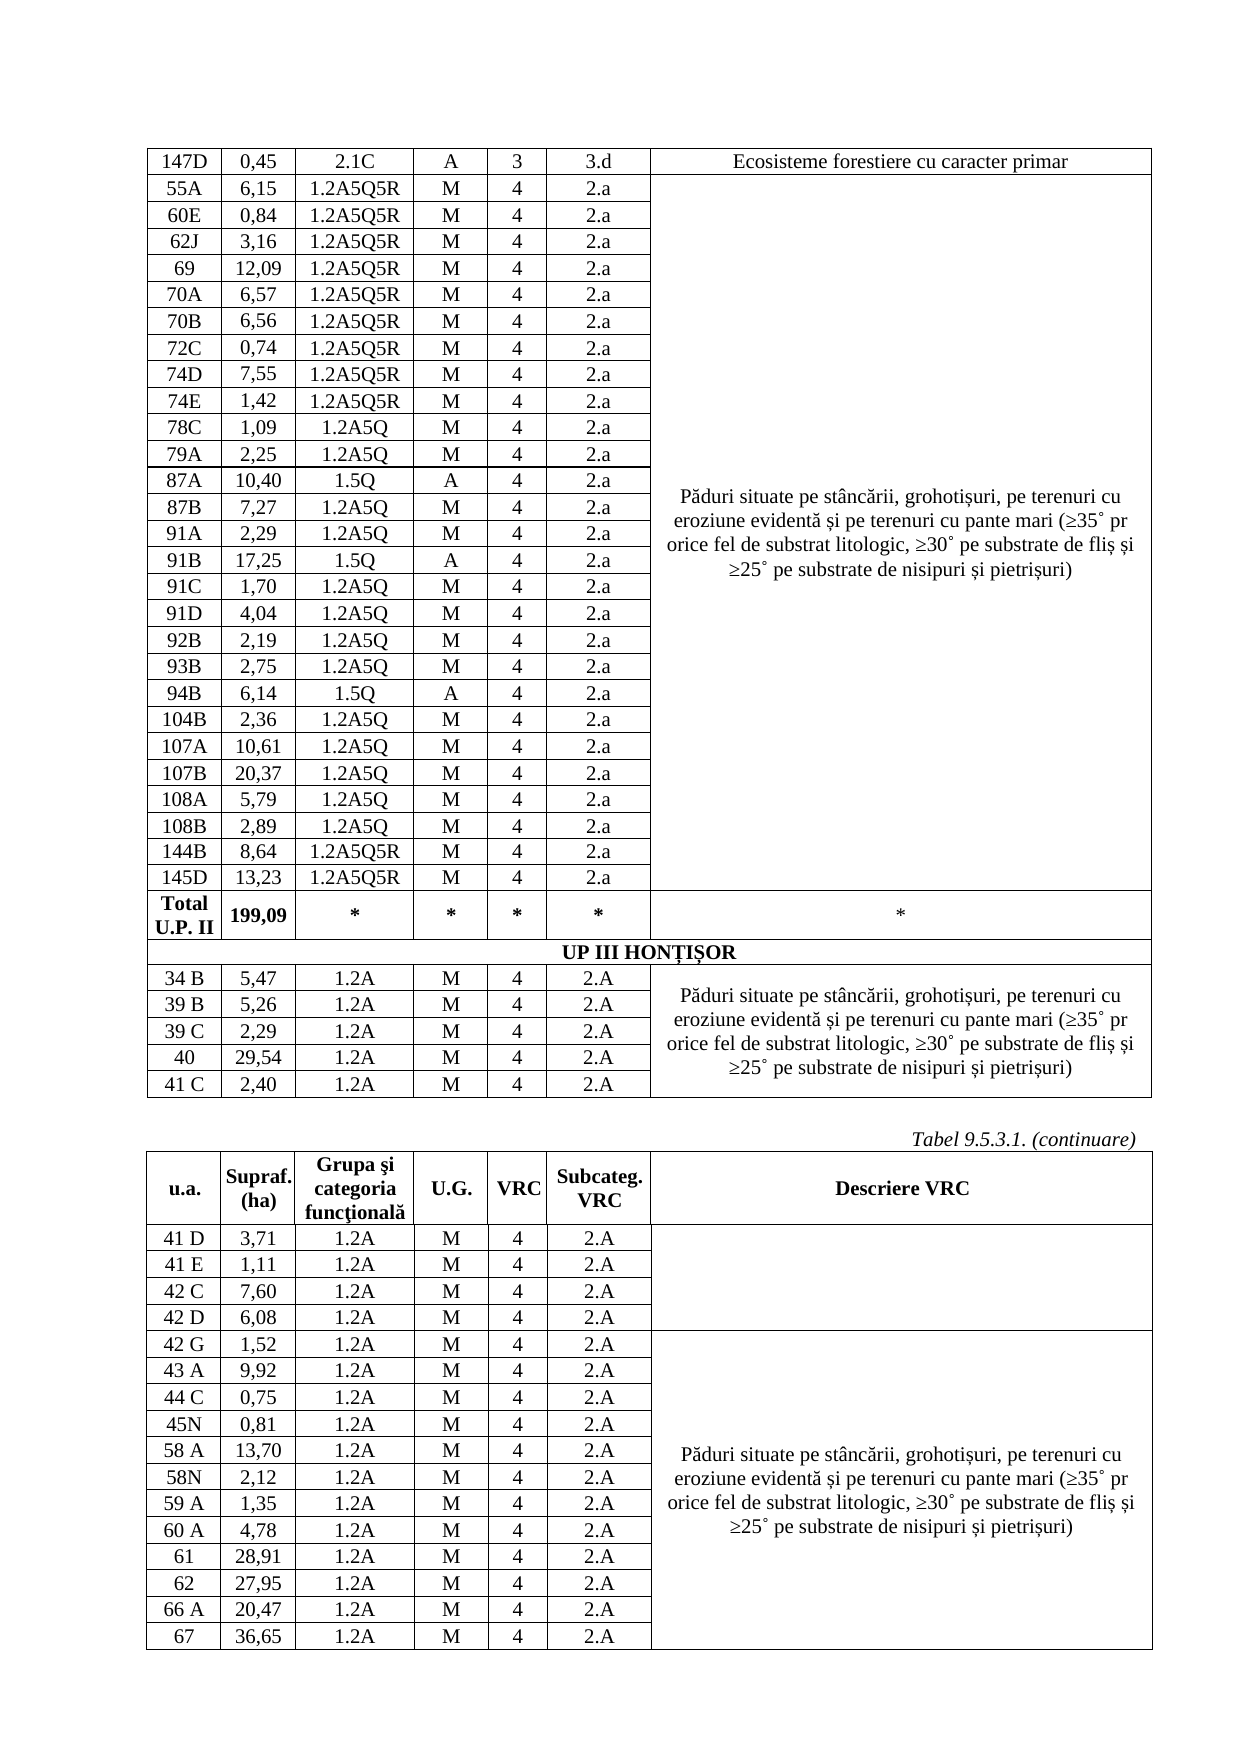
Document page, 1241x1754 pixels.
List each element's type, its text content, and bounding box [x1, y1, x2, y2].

table_cell 1.2A5Q [296, 654, 413, 679]
table_cell 107A [148, 733, 221, 759]
table_cell 108A [148, 786, 221, 812]
table_cell 55A [148, 175, 221, 201]
table_cell 1.2A5Q5R [296, 335, 413, 360]
table_cell 1.2A5Q5R [296, 255, 413, 281]
table_cell 91B [148, 547, 221, 573]
table_cell 29,54 [222, 1045, 295, 1070]
table_cell M [414, 760, 487, 785]
table_cell M [415, 1464, 488, 1489]
table_cell 2.A [548, 1490, 651, 1516]
table_cell 17,25 [222, 547, 295, 573]
table_cell 145D [148, 865, 221, 889]
table_cell M [414, 1045, 487, 1070]
table_cell 4 [488, 865, 546, 889]
table_cell 147D [148, 149, 221, 174]
table_cell 2,19 [222, 627, 295, 652]
table_cell 2.A [548, 1251, 651, 1277]
table_cell UP III HONȚIȘOR [148, 940, 1151, 964]
table_cell 3.d [547, 149, 650, 174]
table_cell 87B [148, 494, 221, 519]
table_cell 1.2A [296, 1358, 414, 1383]
table_cell M [414, 494, 487, 519]
table_cell 2.a [547, 707, 650, 732]
table_cell 39 C [148, 1018, 221, 1043]
table_cell 5,47 [222, 965, 295, 990]
table_cell 4 [488, 786, 546, 812]
table_cell M [415, 1251, 488, 1277]
table_cell 7,55 [222, 361, 295, 387]
table_cell 2.A [547, 1045, 650, 1070]
table_cell 28,91 [221, 1544, 295, 1569]
table_cell 4 [488, 414, 546, 440]
table_cell 2.a [547, 388, 650, 413]
table_cell 10,40 [222, 468, 295, 493]
table_cell 1.2A5Q5R [296, 282, 413, 307]
table_cell 41 D [147, 1225, 220, 1250]
table_header Grupa şi categoria funcţională [295, 1152, 413, 1224]
table_cell * [651, 891, 1151, 939]
table_cell M [414, 414, 487, 440]
table_header Supraf. (ha) [221, 1152, 294, 1224]
table_cell 61 [147, 1544, 220, 1569]
table_cell 69 [148, 255, 221, 281]
table_cell 1,42 [222, 388, 295, 413]
table_cell M [415, 1358, 488, 1383]
table_cell 10,61 [222, 733, 295, 759]
table_cell 40 [148, 1045, 221, 1070]
table_cell 1,52 [221, 1331, 295, 1357]
table_cell 70A [148, 282, 221, 307]
table_cell 1.2A5Q [296, 707, 413, 732]
table_cell 1.2A [296, 1384, 414, 1410]
table_cell 2.a [547, 839, 650, 863]
table_cell 0,75 [221, 1384, 295, 1410]
table_cell 199,09 [222, 891, 295, 939]
table_cell 2.a [547, 441, 650, 466]
table_cell M [414, 965, 487, 990]
table_cell 2.A [547, 1018, 650, 1043]
table_cell 1.2A5Q5R [296, 175, 413, 201]
table_cell 27,95 [221, 1570, 295, 1596]
table_cell 4 [489, 1251, 547, 1277]
table_cell 4,78 [221, 1517, 295, 1542]
table_cell 2.A [547, 1071, 650, 1097]
table_cell 79A [148, 441, 221, 466]
table_cell 2.A [548, 1358, 651, 1383]
table_cell 1.2A5Q5R [296, 388, 413, 413]
table_cell 1.2A5Q5R [296, 202, 413, 227]
table_cell M [415, 1544, 488, 1569]
table_cell 94B [148, 680, 221, 706]
table_cell 6,15 [222, 175, 295, 201]
table_cell M [415, 1411, 488, 1436]
table_cell 1.2A5Q5R [296, 229, 413, 254]
table_cell 2.A [548, 1305, 651, 1330]
table_cell 91C [148, 574, 221, 599]
table_cell A [414, 468, 487, 493]
table_cell 4 [488, 468, 546, 493]
table_cell 93B [148, 654, 221, 679]
table_cell 4 [488, 991, 546, 1017]
table_cell 13,23 [222, 865, 295, 889]
table_cell 2.a [547, 733, 650, 759]
table_cell 42 D [147, 1305, 220, 1330]
table_cell 2.A [548, 1437, 651, 1463]
table_cell M [414, 707, 487, 732]
table_cell 78C [148, 414, 221, 440]
table_cell 41 C [148, 1071, 221, 1097]
table_cell 1.5Q [296, 468, 413, 493]
table_cell 2.a [547, 680, 650, 706]
table_cell 1.2A5Q [296, 733, 413, 759]
table_cell 2.a [547, 255, 650, 281]
table_cell 2.a [547, 202, 650, 227]
table_cell M [414, 786, 487, 812]
table_cell 2.a [547, 600, 650, 626]
table_cell 2,36 [222, 707, 295, 732]
table_cell 1.2A [296, 1305, 414, 1330]
table_cell M [414, 865, 487, 889]
table_cell M [414, 813, 487, 838]
table_cell 3 [488, 149, 546, 174]
table_cell Păduri situate pe stâncării, grohotișuri, pe terenuri cu eroziune evidentă și pe terenuri cu pante mari (≥35˚ pr orice fel de substrat litologic, ≥30˚ pe substrate de fliș și ≥25˚ pe substrate de nisipuri și pietrișuri) [652, 1331, 1152, 1649]
table_cell 6,57 [222, 282, 295, 307]
table_cell 34 B [148, 965, 221, 990]
table_cell 4 [488, 654, 546, 679]
table_cell 2.a [547, 760, 650, 785]
table_cell 91D [148, 600, 221, 626]
table_cell 2.A [548, 1544, 651, 1569]
table_cell M [414, 308, 487, 334]
table_cell Păduri situate pe stâncării, grohotișuri, pe terenuri cu eroziune evidentă și pe terenuri cu pante mari (≥35˚ pr orice fel de substrat litologic, ≥30˚ pe substrate de fliș și ≥25˚ pe substrate de nisipuri și pietrișuri) [651, 175, 1151, 889]
table_cell 1.2A5Q [296, 760, 413, 785]
table_cell 5,79 [222, 786, 295, 812]
table_cell 1.2A5Q5R [296, 308, 413, 334]
table_cell 1.2A [296, 1225, 414, 1250]
table_cell 1,70 [222, 574, 295, 599]
table_cell * [414, 891, 487, 939]
table_cell 0,45 [222, 149, 295, 174]
table_cell 2.a [547, 574, 650, 599]
table_cell 1.2A5Q [296, 600, 413, 626]
table_cell 2.a [547, 229, 650, 254]
table_cell 2.a [547, 786, 650, 812]
table_cell 4 [488, 361, 546, 387]
table_header U.G. [414, 1152, 487, 1224]
table_cell A [414, 680, 487, 706]
table_cell * [296, 891, 413, 939]
table_cell 1.2A5Q [296, 813, 413, 838]
table_cell 4 [489, 1358, 547, 1383]
table_cell 4 [488, 813, 546, 838]
table_cell 1.2A [296, 1411, 414, 1436]
table_cell 13,70 [221, 1437, 295, 1463]
table_cell 72C [148, 335, 221, 360]
table_cell 2.a [547, 521, 650, 546]
table_cell 1.2A [296, 1331, 414, 1357]
table_cell 2.A [547, 991, 650, 1017]
table_cell 107B [148, 760, 221, 785]
table_cell 1.2A [296, 1544, 414, 1569]
table_cell 60E [148, 202, 221, 227]
table_cell M [415, 1384, 488, 1410]
table_cell * [547, 891, 650, 939]
table_cell 59 A [147, 1490, 220, 1516]
table_cell 4 [488, 441, 546, 466]
table_cell M [414, 574, 487, 599]
table_cell 1.2A5Q [296, 494, 413, 519]
table_cell 2.a [547, 175, 650, 201]
table_cell 58 A [147, 1437, 220, 1463]
table_header Descriere VRC [651, 1152, 1152, 1224]
table_cell 91A [148, 521, 221, 546]
table_cell 1.2A [296, 1251, 414, 1277]
table_cell 2.1C [296, 149, 413, 174]
table_cell M [414, 282, 487, 307]
table_cell 1.2A5Q [296, 574, 413, 599]
table_cell 4 [489, 1597, 547, 1622]
table_cell 0,84 [222, 202, 295, 227]
table_cell 4 [489, 1384, 547, 1410]
table_cell 4 [488, 388, 546, 413]
table_cell 1.2A [296, 1018, 413, 1043]
table_cell 4 [488, 202, 546, 227]
table_cell 2,89 [222, 813, 295, 838]
table_cell 1,35 [221, 1490, 295, 1516]
table_cell 1.2A5Q [296, 786, 413, 812]
table_cell 1.2A [296, 1071, 413, 1097]
table_cell 1.2A [296, 1464, 414, 1489]
table_cell 4 [488, 965, 546, 990]
table_cell M [414, 521, 487, 546]
table_cell M [414, 255, 487, 281]
table_cell 4 [488, 1045, 546, 1070]
table_header Subcateg. VRC [547, 1152, 650, 1224]
table_cell M [415, 1570, 488, 1596]
table_cell 2.A [548, 1597, 651, 1622]
table_cell 42 G [147, 1331, 220, 1357]
table_cell 4 [488, 521, 546, 546]
table_cell 2.a [547, 361, 650, 387]
table_cell 3,16 [222, 229, 295, 254]
table_cell 4 [488, 255, 546, 281]
text Tabel 9.5.3.1. (continuare) [823, 1126, 1152, 1151]
table_cell 4 [488, 680, 546, 706]
table_cell 43 A [147, 1358, 220, 1383]
table_cell 4 [488, 175, 546, 201]
table_cell 7,60 [221, 1278, 295, 1303]
table_cell A [414, 547, 487, 573]
table_cell 2.A [548, 1464, 651, 1489]
table_cell 6,08 [221, 1305, 295, 1330]
table_cell M [415, 1305, 488, 1330]
table_cell 2.a [547, 414, 650, 440]
table_cell M [414, 361, 487, 387]
table_cell 70B [148, 308, 221, 334]
table_cell 4 [488, 308, 546, 334]
table_cell 58N [147, 1464, 220, 1489]
table_cell Păduri situate pe stâncării, grohotișuri, pe terenuri cu eroziune evidentă și pe terenuri cu pante mari (≥35˚ pr orice fel de substrat litologic, ≥30˚ pe substrate de fliș și ≥25˚ pe substrate de nisipuri și pietrișuri) [651, 965, 1151, 1097]
table_cell * [488, 891, 546, 939]
table_cell 4 [488, 1071, 546, 1097]
table_cell 2,29 [222, 521, 295, 546]
table_cell A [414, 149, 487, 174]
table_cell 1.2A5Q [296, 521, 413, 546]
table_cell M [415, 1490, 488, 1516]
table_cell 4 [488, 733, 546, 759]
table_cell 4 [489, 1437, 547, 1463]
table_cell 1.5Q [296, 680, 413, 706]
table_cell 104B [148, 707, 221, 732]
table_cell 1.2A [296, 1278, 414, 1303]
table_cell M [415, 1597, 488, 1622]
table_cell 4 [488, 600, 546, 626]
table_cell 42 C [147, 1278, 220, 1303]
table_cell 67 [147, 1623, 220, 1649]
table_cell M [414, 1071, 487, 1097]
table_cell 60 A [147, 1517, 220, 1542]
table_cell 1,09 [222, 414, 295, 440]
table_cell M [414, 600, 487, 626]
table_cell 12,09 [222, 255, 295, 281]
table_cell 108B [148, 813, 221, 838]
table_cell 2,40 [222, 1071, 295, 1097]
table_cell M [414, 1018, 487, 1043]
table_cell 4 [489, 1411, 547, 1436]
table_cell 4 [489, 1517, 547, 1542]
table_cell 1.2A [296, 1570, 414, 1596]
table_cell 2.a [547, 468, 650, 493]
table_cell 44 C [147, 1384, 220, 1410]
table_cell 4 [488, 282, 546, 307]
table_cell M [415, 1225, 488, 1250]
table_cell M [415, 1331, 488, 1357]
table_cell 20,37 [222, 760, 295, 785]
table_cell 41 E [147, 1251, 220, 1277]
table_cell 9,92 [221, 1358, 295, 1383]
table_cell 2.A [547, 965, 650, 990]
table_cell 2.a [547, 494, 650, 519]
table_cell 2.a [547, 308, 650, 334]
table_cell 1.2A5Q5R [296, 361, 413, 387]
table_cell 2.a [547, 813, 650, 838]
table_cell 2,75 [222, 654, 295, 679]
table_cell 2.a [547, 335, 650, 360]
table_cell 4 [489, 1544, 547, 1569]
table_cell [652, 1225, 1152, 1330]
table_cell 4 [488, 229, 546, 254]
table_cell 2.A [548, 1331, 651, 1357]
table_cell 1.2A5Q [296, 627, 413, 652]
table_cell 74D [148, 361, 221, 387]
table_cell 4 [488, 707, 546, 732]
table_cell 4 [489, 1225, 547, 1250]
table_cell 3,71 [221, 1225, 295, 1250]
table_cell M [414, 654, 487, 679]
table_cell 2.a [547, 627, 650, 652]
table_cell 4 [489, 1305, 547, 1330]
table_cell 1.2A5Q5R [296, 839, 413, 863]
table_cell M [414, 175, 487, 201]
table_cell 2.a [547, 282, 650, 307]
table_cell 4 [489, 1623, 547, 1649]
table_cell 0,74 [222, 335, 295, 360]
table_cell 2.A [548, 1278, 651, 1303]
table_cell M [414, 839, 487, 863]
table_cell 45N [147, 1411, 220, 1436]
table_cell 2.a [547, 865, 650, 889]
table_cell 1.2A5Q [296, 441, 413, 466]
table_cell 4 [488, 335, 546, 360]
table_cell 4 [489, 1331, 547, 1357]
table_cell M [415, 1437, 488, 1463]
table_cell M [415, 1517, 488, 1542]
table_cell 4 [489, 1464, 547, 1489]
table_cell 66 A [147, 1597, 220, 1622]
table_cell 36,65 [221, 1623, 295, 1649]
table_cell 6,14 [222, 680, 295, 706]
table_cell 2.a [547, 654, 650, 679]
table_cell M [415, 1623, 488, 1649]
table_cell 1.2A [296, 1437, 414, 1463]
table_cell 0,81 [221, 1411, 295, 1436]
table_cell 20,47 [221, 1597, 295, 1622]
table_cell 1.2A [296, 965, 413, 990]
table_cell 1.5Q [296, 547, 413, 573]
table_cell 2.A [548, 1225, 651, 1250]
table_cell 92B [148, 627, 221, 652]
table_header u.a. [147, 1152, 220, 1224]
table_cell 4 [488, 760, 546, 785]
table_cell M [414, 733, 487, 759]
table_cell 1.2A [296, 1045, 413, 1070]
table_cell 62 [147, 1570, 220, 1596]
table_header VRC [488, 1152, 546, 1224]
table_cell 7,27 [222, 494, 295, 519]
table_cell 5,26 [222, 991, 295, 1017]
table_cell 4 [489, 1490, 547, 1516]
table_cell M [414, 229, 487, 254]
table_cell M [414, 991, 487, 1017]
table_cell 1.2A [296, 1490, 414, 1516]
table_cell 4 [488, 839, 546, 863]
table_cell 2.A [548, 1570, 651, 1596]
table_cell 8,64 [222, 839, 295, 863]
table_cell 87A [148, 468, 221, 493]
table_cell 4 [489, 1278, 547, 1303]
table_cell 62J [148, 229, 221, 254]
table_cell 1.2A5Q5R [296, 865, 413, 889]
table_cell Ecosisteme forestiere cu caracter primar [651, 149, 1151, 174]
table_cell 74E [148, 388, 221, 413]
table_cell M [414, 335, 487, 360]
table_cell 1.2A [296, 1517, 414, 1542]
table_cell 2.a [547, 547, 650, 573]
table_cell 4 [489, 1570, 547, 1596]
table_cell 6,56 [222, 308, 295, 334]
table_cell 144B [148, 839, 221, 863]
table_cell M [414, 441, 487, 466]
table_cell 4 [488, 627, 546, 652]
table_cell 39 B [148, 991, 221, 1017]
table_cell M [414, 388, 487, 413]
table_cell 2,29 [222, 1018, 295, 1043]
table_cell 4 [488, 1018, 546, 1043]
table_cell 4,04 [222, 600, 295, 626]
table_cell M [414, 202, 487, 227]
table_cell M [415, 1278, 488, 1303]
table_cell 1.2A [296, 1597, 414, 1622]
table_cell 1.2A [296, 991, 413, 1017]
table_cell 4 [488, 547, 546, 573]
table_cell 1.2A [296, 1623, 414, 1649]
table_cell 1.2A5Q [296, 414, 413, 440]
table_cell 2.A [548, 1384, 651, 1410]
table_cell 1,11 [221, 1251, 295, 1277]
table_cell 4 [488, 494, 546, 519]
table_cell 2.A [548, 1411, 651, 1436]
table_cell 2,25 [222, 441, 295, 466]
table_cell 2,12 [221, 1464, 295, 1489]
table_cell M [414, 627, 487, 652]
table_cell 2.A [548, 1517, 651, 1542]
table_cell 4 [488, 574, 546, 599]
table_cell Total U.P. II [148, 891, 221, 939]
table_cell 2.A [548, 1623, 651, 1649]
